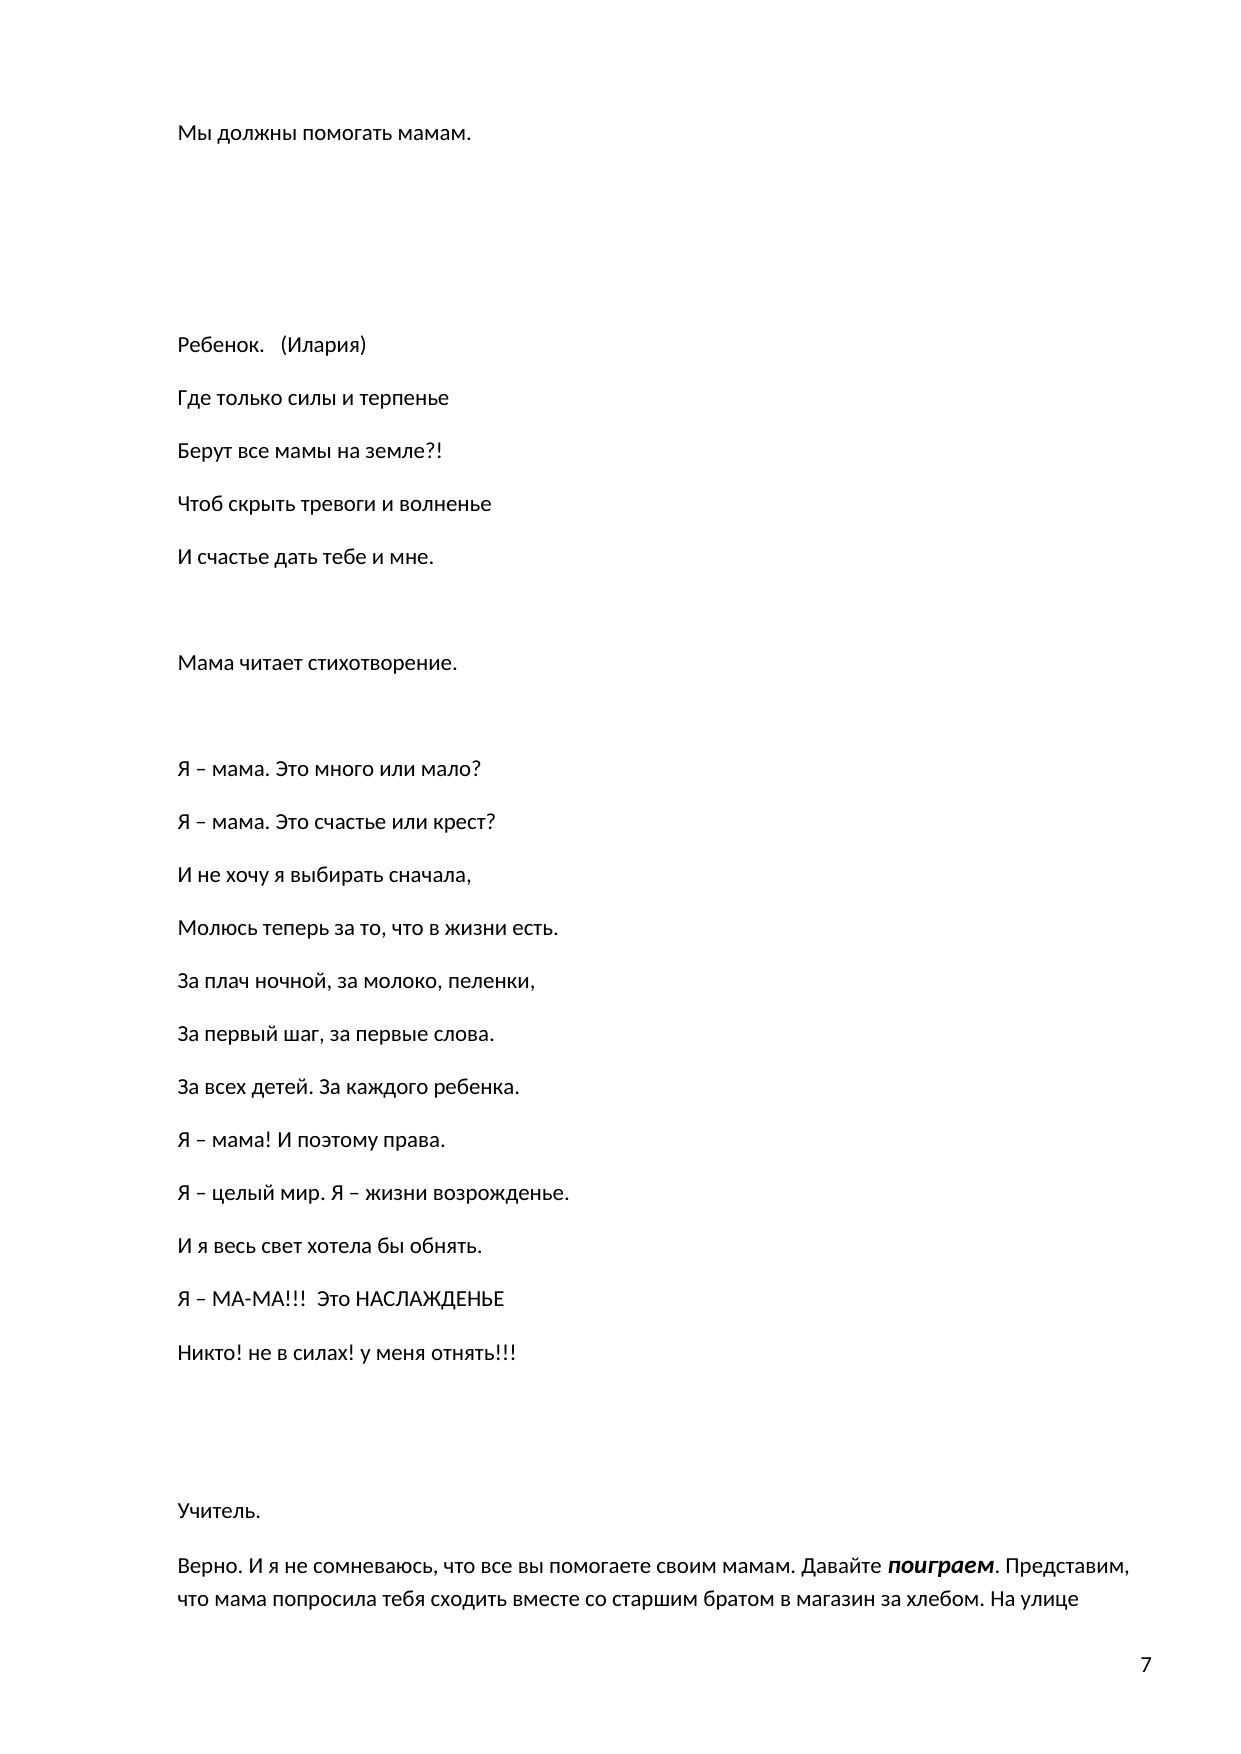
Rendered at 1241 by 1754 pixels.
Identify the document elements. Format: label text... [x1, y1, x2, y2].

text Никто! не в силах! у меня отнять!!! [177, 1338, 1152, 1366]
text Я – мама. Это счастье или крест? [177, 807, 1152, 835]
text За первый шаг, за первые слова. [177, 1019, 1152, 1047]
text Молюсь теперь за то, что в жизни есть. [177, 913, 1152, 941]
text И я весь свет хотела бы обнять. [177, 1232, 1152, 1259]
text Я – мама. Это много или мало? [177, 754, 1152, 782]
text За всех детей. За каждого ребенка. [177, 1072, 1152, 1101]
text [177, 1550, 1152, 1612]
text Ребенок. (Илария) [177, 330, 1152, 358]
text Мы должны помогать мамам. [177, 118, 1152, 146]
text Я – мама! И поэтому права. [177, 1126, 1152, 1153]
text За плач ночной, за молоко, пеленки, [177, 966, 1152, 994]
text Чтоб скрыть тревоги и волненье [177, 489, 1152, 517]
text И счастье дать тебе и мне. [177, 542, 1152, 570]
text Берут все мамы на земле?! [177, 436, 1152, 464]
text И не хочу я выбирать сначала, [177, 860, 1152, 888]
text Учитель. [177, 1497, 1152, 1525]
text Где только силы и терпенье [177, 383, 1152, 411]
text Я – МА-МА!!! Это НАСЛАЖДЕНЬЕ [177, 1284, 1152, 1313]
text Я – целый мир. Я – жизни возрожденье. [177, 1178, 1152, 1207]
text Мама читает стихотворение. [177, 648, 1152, 676]
